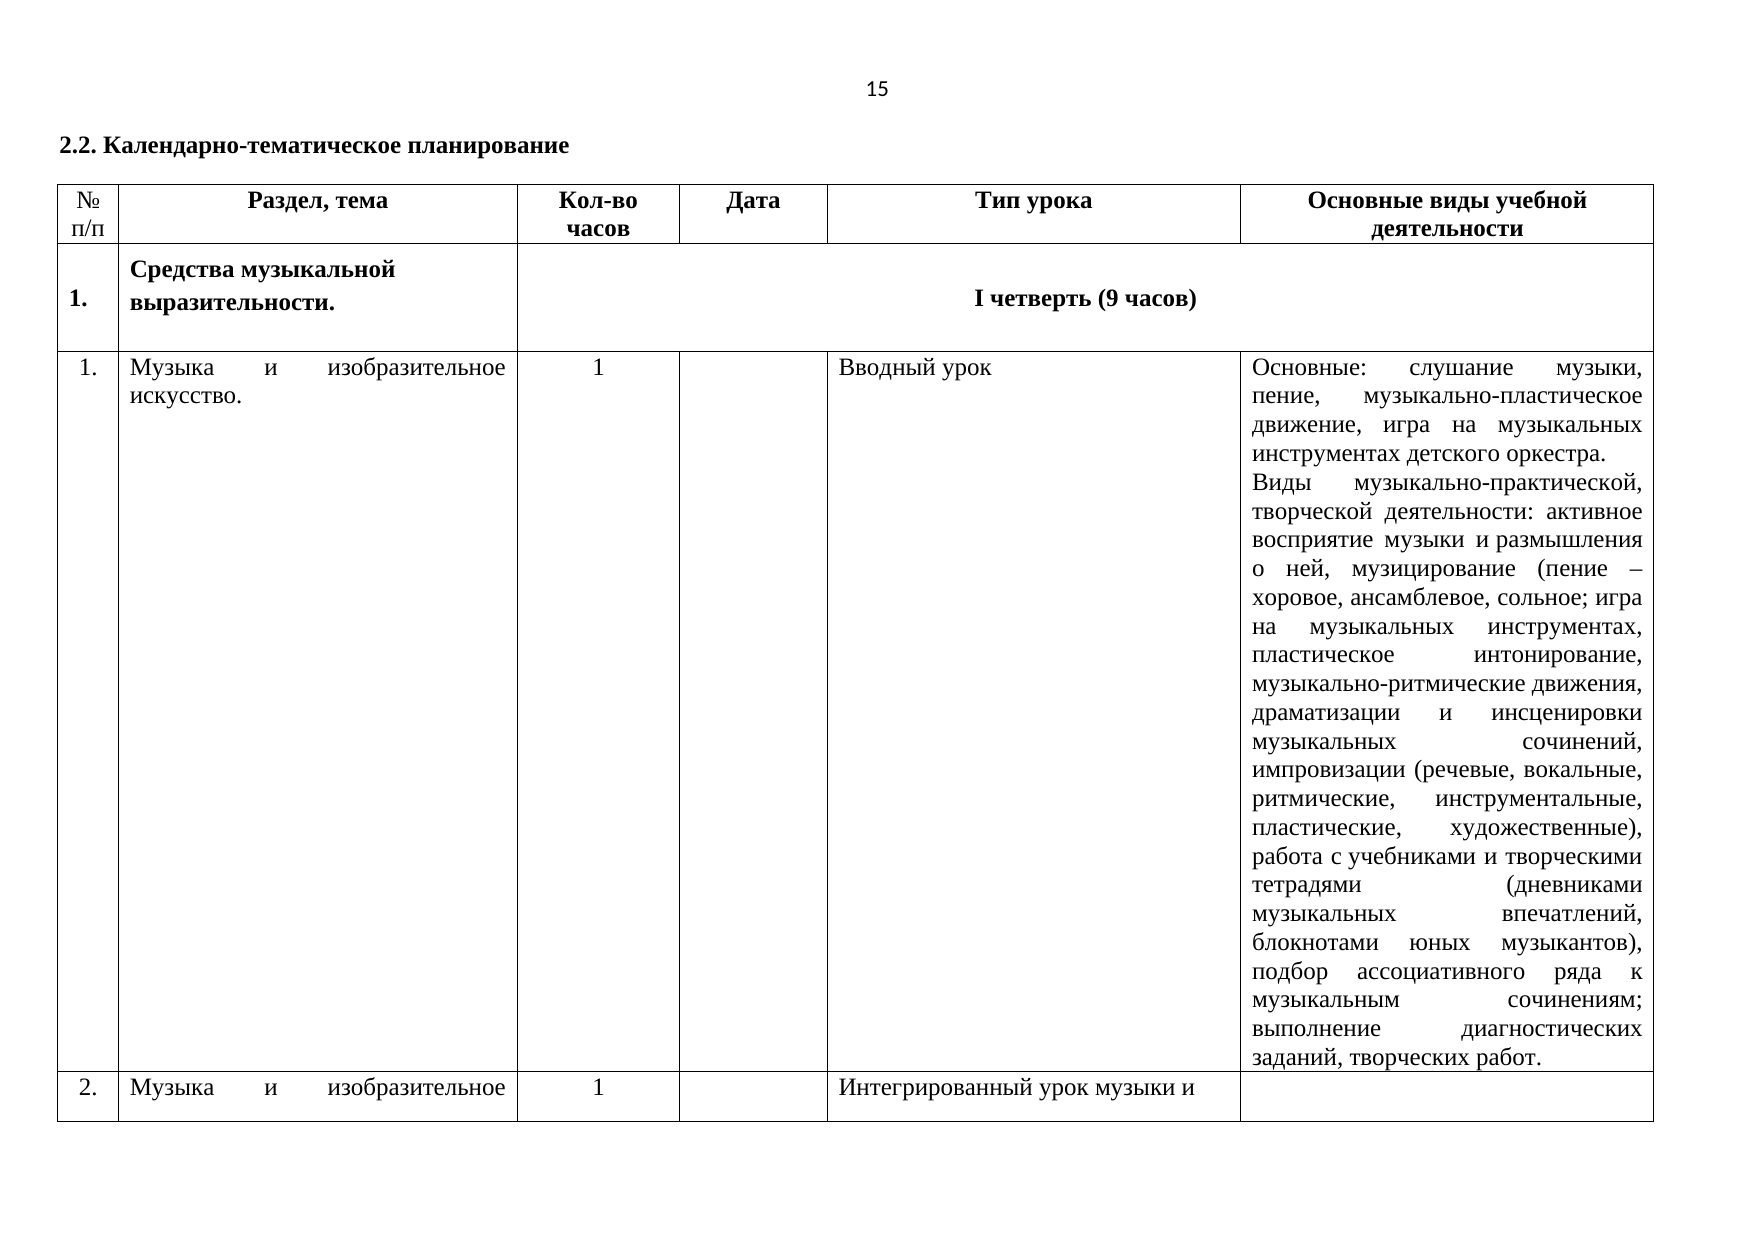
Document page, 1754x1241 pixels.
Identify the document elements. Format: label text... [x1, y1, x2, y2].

table_cell 1 [518, 352, 679, 1071]
table_cell [680, 1072, 827, 1121]
table_header Основные виды учебной деятельности [1241, 185, 1653, 243]
table_header Раздел, тема [119, 185, 517, 243]
table_cell I четверть (9 часов) [518, 244, 1653, 351]
table_header Тип урока [828, 185, 1240, 243]
table_cell Средства музыкальной выразительности. [119, 244, 517, 351]
table_cell [680, 352, 827, 1071]
table_cell [1241, 1072, 1653, 1121]
table_cell 1 [518, 1072, 679, 1121]
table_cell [119, 1072, 517, 1121]
table_header Дата [680, 185, 827, 243]
table_header Кол-во часов [518, 185, 679, 243]
table_cell 2. [58, 1072, 118, 1121]
table_header № п/п [58, 185, 118, 243]
table_cell Музыка и изобразительное искусство. [119, 352, 517, 1071]
table_cell 1. [58, 244, 118, 351]
table_cell 1. [58, 352, 118, 1071]
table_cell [828, 1072, 1240, 1121]
text 2.2. Календарно-тематическое планирование [59, 130, 1695, 159]
table_cell Вводный урок [828, 352, 1240, 1071]
table_cell Основные: слушание музыки, пение, музыкально-пластическое движение, игра на музыкальных инструментах детского оркестра. Виды музыкально-практической, творческой деятельности: активное восприятие музыки и размышления о ней, музицирование (пение – хоровое, ансамблевое, сольное; игра на музыкальных инструментах, пластическое интонирование, музыкально-ритмические движения, драматизации и инсценировки музыкальных сочинений, импровизации (речевые, вокальные, ритмические, инструментальные, пластические, художественные), работа с учебниками и творческими тетрадями (дневниками музыкальных впечатлений, блокнотами юных музыкантов), подбор ассоциативного ряда к музыкальным сочинениям; выполнение диагностических заданий, творческих работ. [1241, 352, 1653, 1071]
